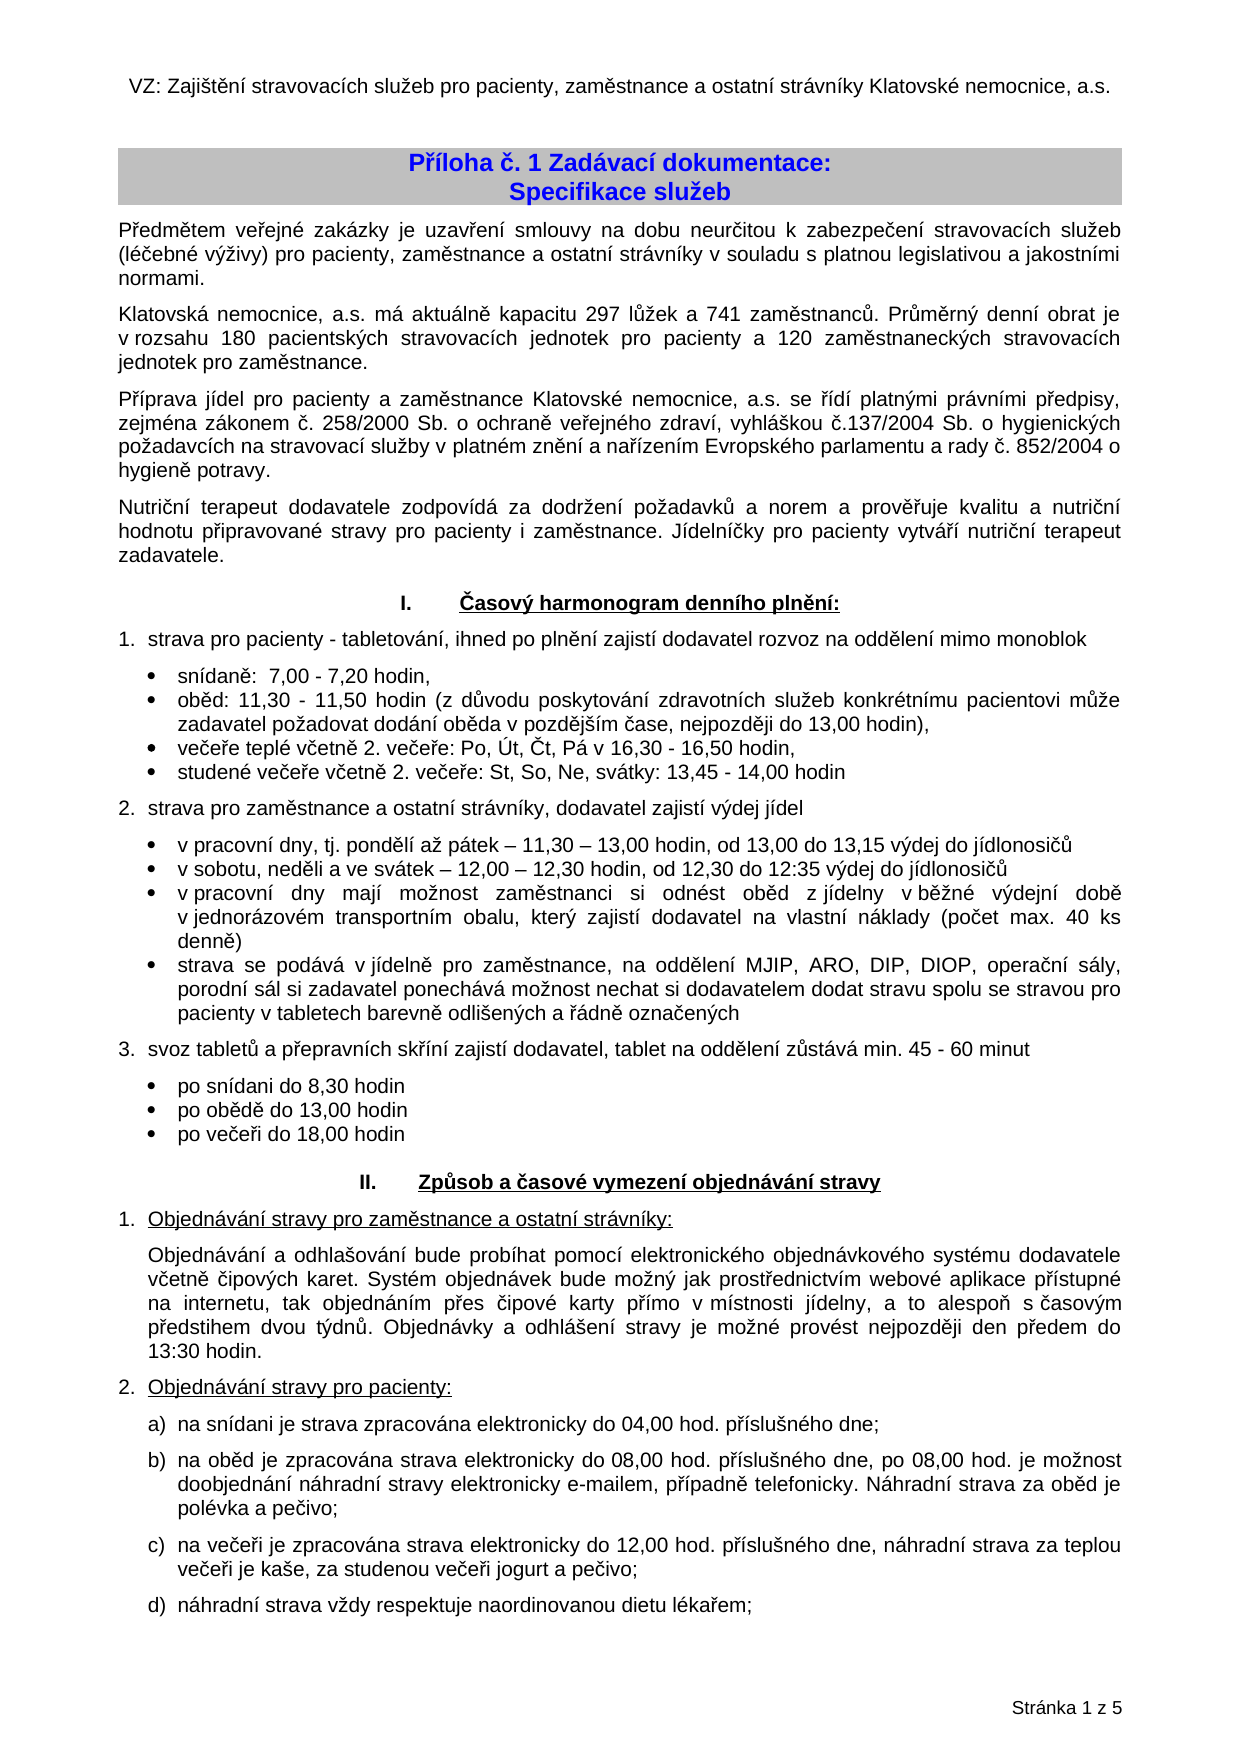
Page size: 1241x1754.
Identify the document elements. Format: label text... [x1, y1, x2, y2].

text Předmětem veřejné zakázky je uzavření smlouvy na dobu neurčitou k zabezpečení stravovacích služeb (léčebné výživy) pro pacienty, zaměstnance a ostatní strávníky v souladu s platnou legislativou a jakostními normami. [118, 218, 1122, 289]
list Objednávání stravy pro pacienty: [118, 1375, 1122, 1399]
list oběd: 11,30 - 11,50 hodin (z důvodu poskytování zdravotních služeb konkrétnímu pacientovi může zadavatel požadovat dodání oběda v pozdějším čase, nejpozději do 13,00 hodin), [148, 688, 1122, 736]
list na snídani je strava zpracována elektronicky do 04,00 hod. příslušného dne; [148, 1412, 1122, 1436]
list strava pro pacienty - tabletování, ihned po plnění zajistí dodavatel rozvoz na oddělení mimo monoblok [118, 627, 1122, 651]
text Příprava jídel pro pacienty a zaměstnance Klatovské nemocnice, a.s. se řídí platnými právními předpisy, zejména zákonem č. 258/2000 Sb. o ochraně veřejného zdraví, vyhláškou č.137/2004 Sb. o hygienických požadavcích na stravovací služby v platném znění a nařízením Evropského parlamentu a rady č. 852/2004 o hygieně potravy. [118, 386, 1122, 482]
list v sobotu, neděli a ve svátek – 12,00 – 12,30 hodin, od 12,30 do 12:35 výdej do jídlonosičů [148, 857, 1122, 881]
list Objednávání stravy pro zaměstnance a ostatní strávníky: [118, 1206, 1122, 1230]
list svoz tabletů a přepravních skříní zajistí dodavatel, tablet na oddělení zůstává min. 45 - 60 minut [118, 1037, 1122, 1061]
list strava pro zaměstnance a ostatní strávníky, dodavatel zajistí výdej jídel [118, 796, 1122, 820]
list strava se podává v jídelně pro zaměstnance, na oddělení MJIP, ARO, DIP, DIOP, operační sály, porodní sál si zadavatel ponechává možnost nechat si dodavatelem dodat stravu spolu se stravou pro pacienty v tabletech barevně odlišených a řádně označených [148, 953, 1122, 1025]
text Klatovská nemocnice, a.s. má aktuálně kapacitu 297 lůžek a 741 zaměstnanců. Průměrný denní obrat je v rozsahu 180 pacientských stravovacích jednotek pro pacienty a 120 zaměstnaneckých stravovacích jednotek pro zaměstnance. [118, 302, 1122, 374]
subtitle Časový harmonogram denního plnění: [118, 591, 1122, 614]
text Nutriční terapeut dodavatele zodpovídá za dodržení požadavků a norem a prověřuje kvalitu a nutriční hodnotu připravované stravy pro pacienty i zaměstnance. Jídelníčky pro pacienty vytváří nutriční terapeut zadavatele. [118, 495, 1122, 567]
list po večeři do 18,00 hodin [148, 1122, 1122, 1146]
subtitle Způsob a časové vymezení objednávání stravy [118, 1170, 1122, 1194]
list večeře teplé včetně 2. večeře: Po, Út, Čt, Pá v 16,30 - 16,50 hodin, [148, 736, 1122, 760]
list Specifikace služeb [118, 176, 1122, 205]
list po obědě do 13,00 hodin [148, 1098, 1122, 1122]
list Příloha č. 1 Zadávací dokumentace: [118, 148, 1122, 176]
text Objednávání a odhlašování bude probíhat pomocí elektronického objednávkového systému dodavatele včetně čipových karet. Systém objednávek bude možný jak prostřednictvím webové aplikace přístupné na internetu, tak objednáním přes čipové karty přímo v místnosti jídelny, a to alespoň s časovým předstihem dvou týdnů. Objednávky a odhlášení stravy je možné provést nejpozději den předem do 13:30 hodin. [148, 1243, 1122, 1363]
list po snídani do 8,30 hodin [148, 1074, 1122, 1098]
list snídaně: 7,00 - 7,20 hodin, [148, 663, 1122, 688]
list studené večeře včetně 2. večeře: St, So, Ne, svátky: 13,45 - 14,00 hodin [148, 760, 1122, 784]
list v pracovní dny mají možnost zaměstnanci si odnést oběd z jídelny v běžné výdejní době v jednorázovém transportním obalu, který zajistí dodavatel na vlastní náklady (počet max. 40 ks denně) [148, 881, 1122, 953]
list v pracovní dny, tj. pondělí až pátek – 11,30 – 13,00 hodin, od 13,00 do 13,15 výdej do jídlonosičů [148, 833, 1122, 857]
list na večeři je zpracována strava elektronicky do 12,00 hod. příslušného dne, náhradní strava za teplou večeři je kaše, za studenou večeři jogurt a pečivo; [148, 1532, 1122, 1580]
list na oběd je zpracována strava elektronicky do 08,00 hod. příslušného dne, po 08,00 hod. je možnost doobjednání náhradní stravy elektronicky e-mailem, případně telefonicky. Náhradní strava za oběd je polévka a pečivo; [148, 1448, 1122, 1520]
list náhradní strava vždy respektuje naordinovanou dietu lékařem; [148, 1593, 1122, 1617]
